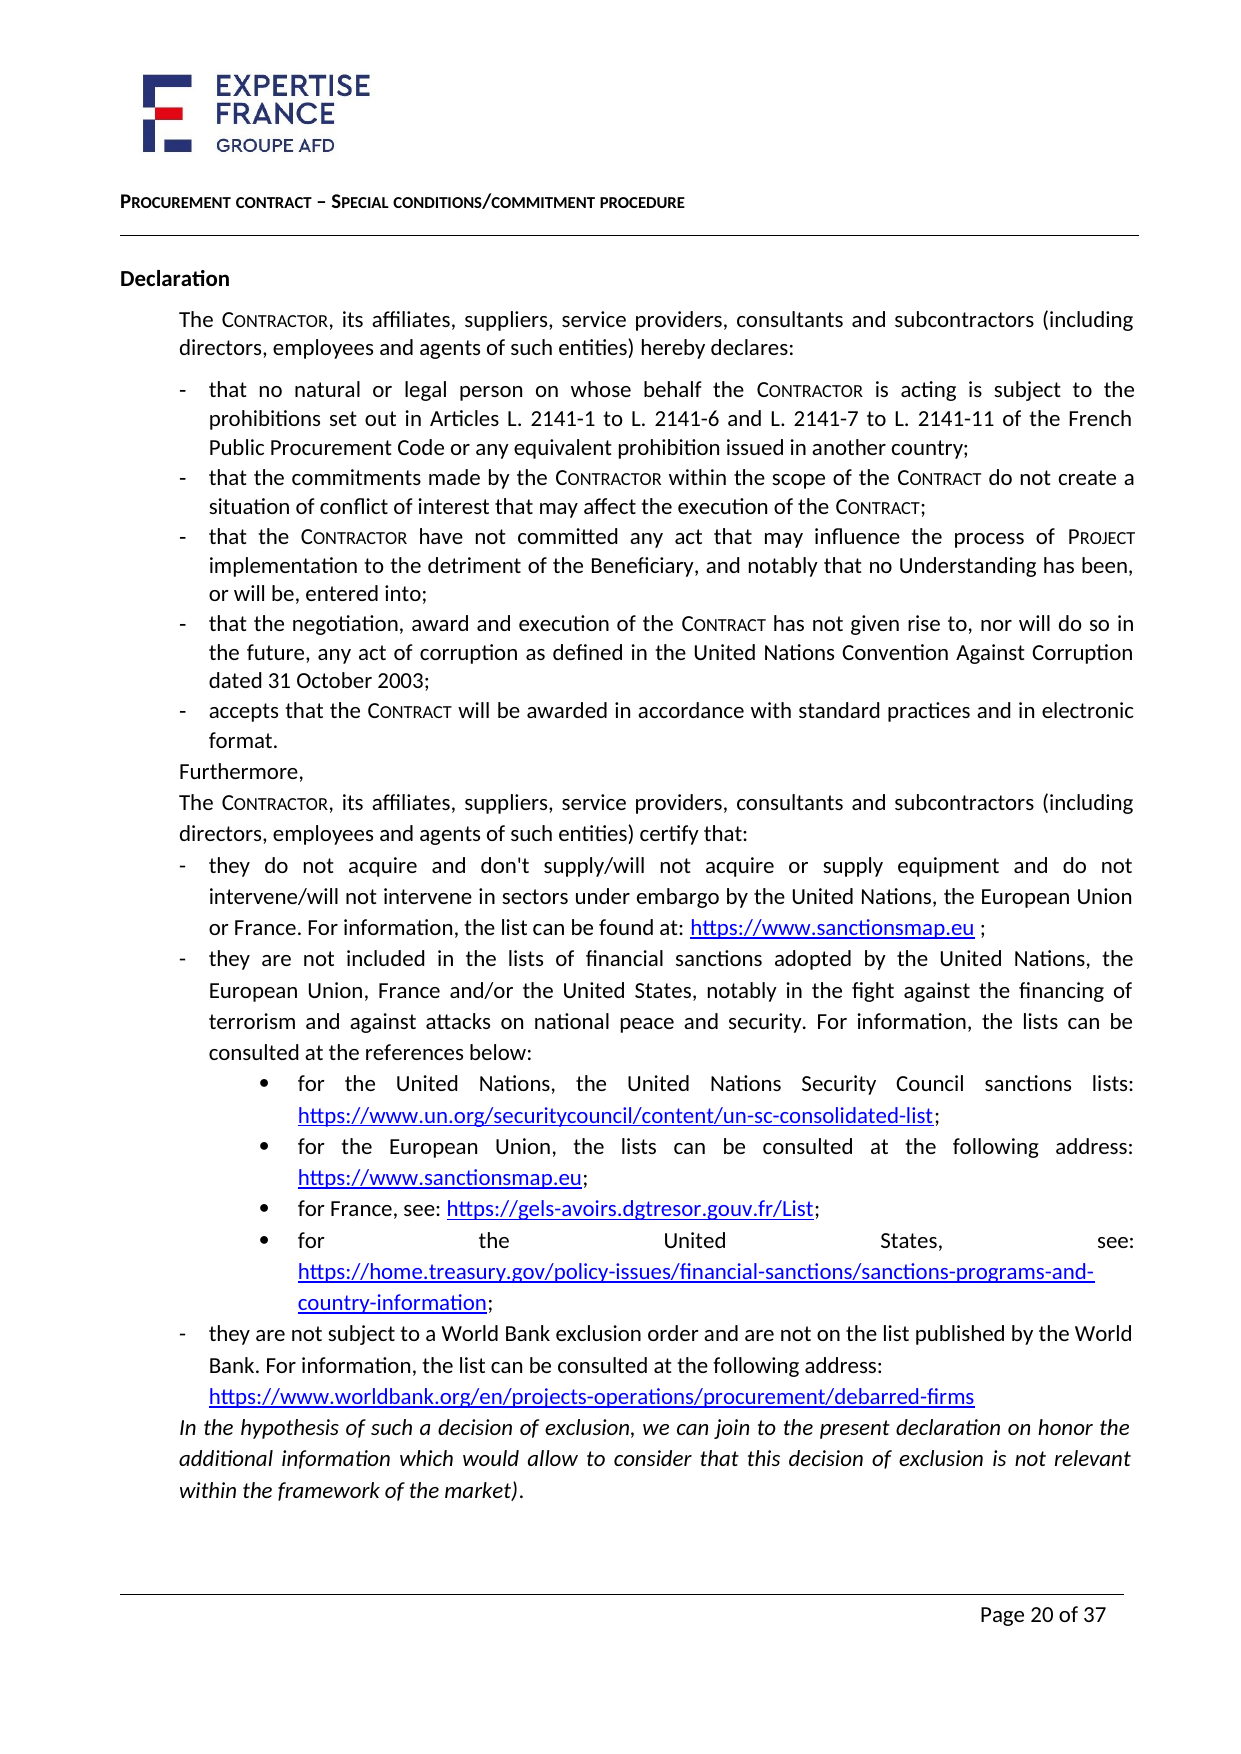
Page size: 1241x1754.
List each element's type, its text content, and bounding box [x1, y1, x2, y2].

list accepts that the Contract will be awarded in accordance with standard practices and in electronic format. [179, 694, 1135, 754]
text The Contractor, its affiliates, suppliers, service providers, consultants and subcontractors (including directors, employees and agents of such entities) hereby declares: [179, 305, 1135, 361]
text https://www.worldbank.org/en/projects-operations/procurement/debarred-firms [208, 1379, 1135, 1410]
text Furthermore, [179, 754, 1135, 785]
list that the commitments made by the Contractor within the scope of the Contract do not create a situation of conflict of interest that may affect the execution of the Contract; [179, 461, 1135, 520]
subtitle Declaration [120, 261, 1135, 292]
list for the United States, see: https://home.treasury.gov/policy-issues/financial-sanctions/sanctions-programs-and-country-information; [260, 1222, 1135, 1316]
list that no natural or legal person on whose behalf the Contractor is acting is subject to the prohibitions set out in Articles L. 2141-1 to L. 2141-6 and L. 2141-7 to L. 2141-11 of the French Public Procurement Code or any equivalent prohibition issued in another country; [179, 373, 1135, 461]
list for France, see: https://gels-avoirs.dgtresor.gouv.fr/List; [260, 1191, 1135, 1222]
list they do not acquire and don't supply/will not acquire or supply equipment and do not intervene/will not intervene in sectors under embargo by the United Nations, the European Union or France. For information, the list can be found at: https://www.sanctionsmap.eu ; [179, 847, 1135, 941]
list for the United Nations, the United Nations Security Council sanctions lists: https://www.un.org/securitycouncil/content/un-sc-consolidated-list; [260, 1066, 1135, 1129]
list they are not subject to a World Bank exclusion order and are not on the list published by the World Bank. For information, the list can be consulted at the following address: [179, 1316, 1135, 1379]
list for the European Union, the lists can be consulted at the following address: https://www.sanctionsmap.eu; [260, 1129, 1135, 1191]
text The Contractor, its affiliates, suppliers, service providers, consultants and subcontractors (including directors, employees and agents of such entities) certify that: [179, 785, 1135, 847]
list they are not included in the lists of financial sanctions adopted by the United Nations, the European Union, France and/or the United States, notably in the fight against the financing of terrorism and against attacks on national peace and security. For information, the lists can be consulted at the references below: [179, 941, 1135, 1066]
list that the negotiation, award and execution of the Contract has not given rise to, nor will do so in the future, any act of corruption as defined in the United Nations Convention Against Corruption dated 31 October 2003; [179, 607, 1135, 694]
text In the hypothesis of such a decision of exclusion, we can join to the present declaration on honor the additional information which would allow to consider that this decision of exclusion is not relevant within the framework of the market). [179, 1410, 1135, 1504]
list that the Contractor have not committed any act that may influence the process of Project implementation to the detriment of the Beneficiary, and notably that no Understanding has been, or will be, entered into; [179, 520, 1135, 607]
picture [120, 41, 397, 183]
